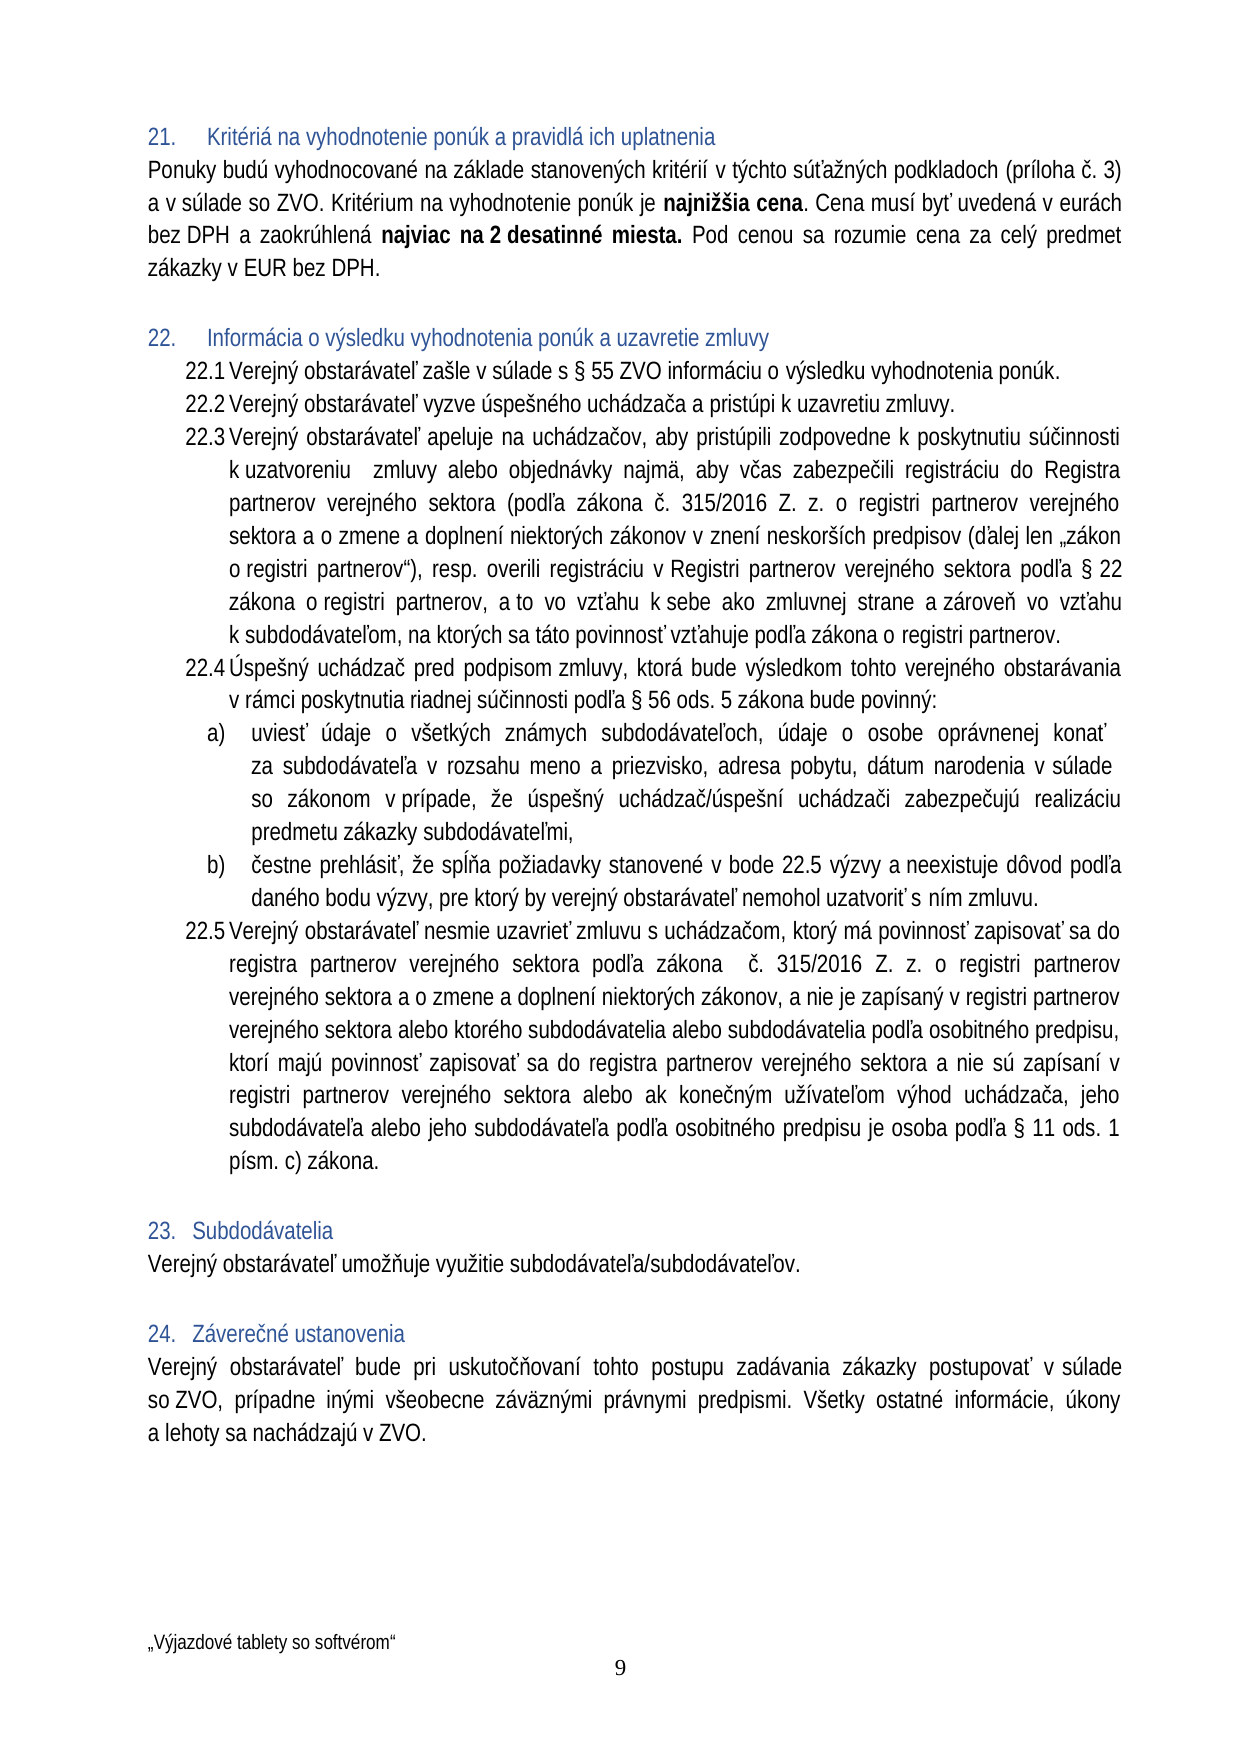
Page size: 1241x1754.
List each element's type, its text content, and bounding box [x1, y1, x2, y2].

list Verejný obstarávateľ apeluje na uchádzačov, aby pristúpili zodpovedne k poskytnutiu súčinnosti k uzatvoreniu zmluvy alebo objednávky najmä, aby včas zabezpečili registráciu do Registra partnerov verejného sektora (podľa zákona č. 315/2016 Z. z. o registri partnerov verejného sektora a o zmene a doplnení niektorých zákonov v znení neskorších predpisov (ďalej len „zákon o registri partnerov“), resp. overili registráciu v Registri partnerov verejného sektora podľa § 22 zákona o registri partnerov, a to vo vzťahu k sebe ako zmluvnej strane a zároveň vo vzťahu k subdodávateľom, na ktorých sa táto povinnosť vzťahuje podľa zákona o registri partnerov. [185, 422, 1122, 648]
subtitle Záverečné ustanovenia [148, 1319, 1122, 1348]
list čestne prehlásiť, že spĺňa požiadavky stanovené v bode 22.5 výzvy a neexistuje dôvod podľa daného bodu výzvy, pre ktorý by verejný obstarávateľ nemohol uzatvoriť s ním zmluvu. [207, 850, 1122, 912]
subtitle Informácia o výsledku vyhodnotenia ponúk a uzavretie zmluvy [148, 323, 1122, 352]
list Verejný obstarávateľ vyzve úspešného uchádzača a pristúpi k uzavretiu zmluvy. [185, 389, 1122, 418]
text Verejný obstarávateľ umožňuje využitie subdodávateľa/subdodávateľov. [148, 1249, 1122, 1278]
text Verejný obstarávateľ bude pri uskutočňovaní tohto postupu zadávania zákazky postupovať v súlade so ZVO, prípadne inými všeobecne záväznými právnymi predpismi. Všetky ostatné informácie, úkony a lehoty sa nachádzajú v ZVO. [148, 1352, 1122, 1447]
list Verejný obstarávateľ nesmie uzavrieť zmluvu s uchádzačom, ktorý má povinnosť zapisovať sa do registra partnerov verejného sektora podľa zákona č. 315/2016 Z. z. o registri partnerov verejného sektora a o zmene a doplnení niektorých zákonov, a nie je zapísaný v registri partnerov verejného sektora alebo ktorého subdodávatelia alebo subdodávatelia podľa osobitného predpisu, ktorí majú povinnosť zapisovať sa do registra partnerov verejného sektora a nie sú zapísaní v registri partnerov verejného sektora alebo ak konečným užívateľom výhod uchádzača, jeho subdodávateľa alebo jeho subdodávateľa podľa osobitného predpisu je osoba podľa § 11 ods. 1 písm. c) zákona. [185, 916, 1122, 1175]
list Úspešný uchádzač pred podpisom zmluvy, ktorá bude výsledkom tohto verejného obstarávania v rámci poskytnutia riadnej súčinnosti podľa § 56 ods. 5 zákona bude povinný: [185, 653, 1122, 714]
list Verejný obstarávateľ zašle v súlade s § 55 ZVO informáciu o výsledku vyhodnotenia ponúk. [185, 356, 1122, 385]
subtitle Kritériá na vyhodnotenie ponúk a pravidlá ich uplatnenia [148, 122, 1122, 150]
list uviesť údaje o všetkých známych subdodávateľoch, údaje o osobe oprávnenej konať za subdodávateľa v rozsahu meno a priezvisko, adresa pobytu, dátum narodenia v súlade so zákonom v prípade, že úspešný uchádzač/úspešní uchádzači zabezpečujú realizáciu predmetu zákazky subdodávateľmi, [207, 718, 1122, 846]
subtitle Subdodávatelia [148, 1216, 1122, 1245]
text Ponuky budú vyhodnocované na základe stanovených kritérií v týchto súťažných podkladoch (príloha č. 3) a v súlade so ZVO. Kritérium na vyhodnotenie ponúk je najnižšia cena. Cena musí byť uvedená v eurách bez DPH a zaokrúhlená najviac na 2 desatinné miesta. Pod cenou sa rozumie cena za celý predmet zákazky v EUR bez DPH. [148, 155, 1122, 282]
